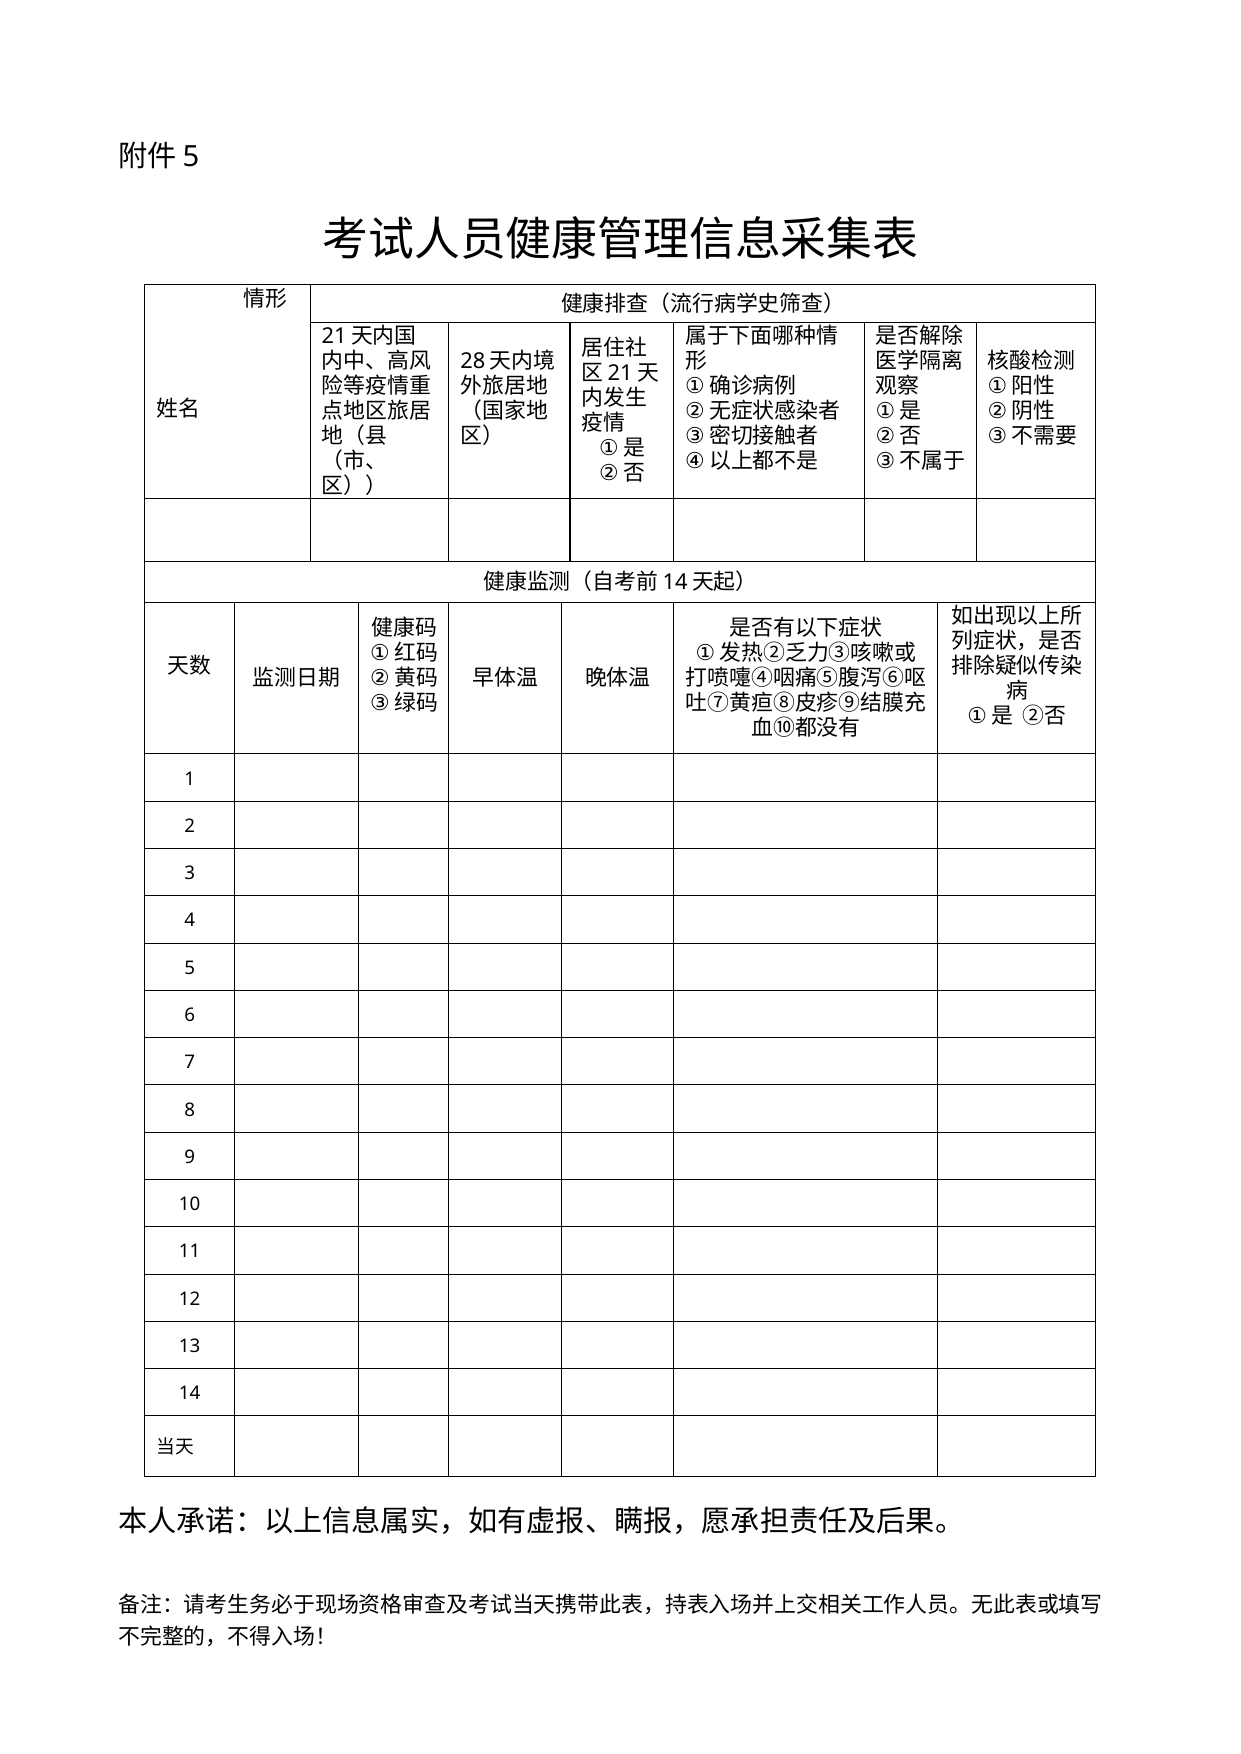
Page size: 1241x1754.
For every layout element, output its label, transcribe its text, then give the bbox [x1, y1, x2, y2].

table_cell [359, 896, 448, 942]
table_cell 28天内境外旅居地（国家地区） [449, 323, 569, 498]
table_cell [938, 1227, 1095, 1273]
table_cell [449, 991, 561, 1037]
table_cell [235, 1180, 358, 1226]
table_cell [449, 754, 561, 801]
table_cell [562, 1133, 673, 1179]
table_cell 居住社区21天内发生疫情 ①是 ②否 [571, 323, 673, 498]
table_cell [674, 1180, 937, 1226]
table_cell [235, 991, 358, 1037]
table_cell [235, 1133, 358, 1179]
table_cell [674, 754, 937, 801]
table_cell 14 [145, 1369, 234, 1415]
table_cell [562, 1416, 673, 1476]
table_cell [359, 944, 448, 990]
table_cell 11 [145, 1227, 234, 1273]
table_cell [449, 1227, 561, 1273]
table_cell [449, 1416, 561, 1476]
table_cell [938, 1322, 1095, 1368]
table_cell [571, 499, 673, 561]
table_cell 21天内国内中、高风险等疫情重点地区旅居地（县（市、 区）） [311, 323, 448, 498]
table_cell [938, 896, 1095, 942]
table_cell [359, 754, 448, 801]
table_cell 当天 [145, 1416, 234, 1476]
table_cell [674, 1369, 937, 1415]
table_cell [938, 802, 1095, 848]
table_cell [562, 896, 673, 942]
table_cell [359, 1369, 448, 1415]
table_cell [449, 499, 569, 561]
table_cell [311, 499, 448, 561]
table_cell [674, 1322, 937, 1368]
table_cell 7 [145, 1038, 234, 1084]
table_cell [562, 802, 673, 848]
table_cell [359, 991, 448, 1037]
table_cell [235, 754, 358, 801]
text 本人承诺：以上信息属实，如有虚报、瞒报，愿承担责任及后果。 [118, 284, 1122, 1551]
table_cell [938, 1416, 1095, 1476]
table_cell [449, 1322, 561, 1368]
table_cell 6 [145, 991, 234, 1037]
table_cell [562, 1227, 673, 1273]
table_cell [235, 1038, 358, 1084]
table_cell [674, 896, 937, 942]
table_cell [235, 1227, 358, 1273]
table_cell [449, 896, 561, 942]
table_cell [938, 1085, 1095, 1132]
table_cell [235, 1275, 358, 1321]
table_cell [449, 1133, 561, 1179]
table_cell 4 [145, 896, 234, 942]
table_cell 天数 [145, 603, 234, 753]
table_cell 晚体温 [562, 603, 673, 753]
table_cell [562, 1180, 673, 1226]
table_cell [674, 1133, 937, 1179]
table_cell [235, 849, 358, 895]
table_cell [562, 991, 673, 1037]
table_cell [562, 1322, 673, 1368]
table_cell 健康监测（自考前14天起） [145, 562, 1095, 602]
table_cell [359, 802, 448, 848]
table_cell [449, 944, 561, 990]
table_cell 2 [145, 802, 234, 848]
table_cell 是否解除医学隔离观察 ①是 ②否 ③不属于 [865, 323, 976, 498]
table_cell [235, 1416, 358, 1476]
table_cell [674, 1416, 937, 1476]
table_cell [938, 754, 1095, 801]
table_cell [359, 1227, 448, 1273]
table_header 健康排查（流行病学史筛查） [311, 285, 1095, 322]
table_cell [938, 1275, 1095, 1321]
table_cell [359, 1038, 448, 1084]
table_cell 12 [145, 1275, 234, 1321]
table_cell 3 [145, 849, 234, 895]
table_cell [449, 1038, 561, 1084]
table_cell [449, 1085, 561, 1132]
table_cell [938, 944, 1095, 990]
table_cell [145, 499, 310, 561]
table_cell [235, 1322, 358, 1368]
text 附件5 [118, 121, 1122, 186]
table_cell 属于下面哪种情形 ①确诊病例 ②无症状感染者 ③密切接触者 ④以上都不是 [674, 323, 864, 498]
table_cell [235, 1369, 358, 1415]
table_cell [449, 802, 561, 848]
table_cell [674, 1085, 937, 1132]
table_cell [235, 1085, 358, 1132]
table_cell [674, 1275, 937, 1321]
table_cell [938, 991, 1095, 1037]
table_header 情形 姓名 [145, 285, 310, 498]
table_cell [938, 1180, 1095, 1226]
table_cell 5 [145, 944, 234, 990]
table_cell [938, 1133, 1095, 1179]
table_cell [562, 1085, 673, 1132]
table_cell [562, 849, 673, 895]
table_cell [865, 499, 976, 561]
table_cell 如出现以上所列症状，是否排除疑似传染病 ①是 ②否 [938, 603, 1095, 753]
table_cell 1 [145, 754, 234, 801]
table_cell [359, 1085, 448, 1132]
table_cell [938, 1369, 1095, 1415]
table_cell [359, 1416, 448, 1476]
table_cell [449, 1275, 561, 1321]
table_cell 监测日期 [235, 603, 358, 753]
table_cell [674, 991, 937, 1037]
table_cell [674, 849, 937, 895]
table_cell [562, 1038, 673, 1084]
table_cell [674, 499, 864, 561]
table_cell 是否有以下症状 ①发热②乏力③咳嗽或打喷嚏④咽痛⑤腹泻⑥呕吐⑦黄疸⑧皮疹⑨结膜充血⑩都没有 [674, 603, 937, 753]
table_cell 10 [145, 1180, 234, 1226]
table_cell [562, 944, 673, 990]
table_cell [562, 1275, 673, 1321]
table_cell [674, 1227, 937, 1273]
table_cell [449, 1369, 561, 1415]
table_cell [674, 1038, 937, 1084]
table_cell [449, 849, 561, 895]
table_cell 13 [145, 1322, 234, 1368]
table_cell [235, 802, 358, 848]
table_cell [938, 1038, 1095, 1084]
table_cell [359, 1275, 448, 1321]
table_cell [359, 1322, 448, 1368]
table_cell 早体温 [449, 603, 561, 753]
text 考试人员健康管理信息采集表 [118, 186, 1122, 284]
table_cell [235, 944, 358, 990]
table_cell [674, 802, 937, 848]
table_cell [359, 1133, 448, 1179]
table_cell [359, 849, 448, 895]
table_cell [562, 754, 673, 801]
table_cell [562, 1369, 673, 1415]
table_cell [359, 1180, 448, 1226]
table_cell 健康码 ①红码 ②黄码 ③绿码 [359, 603, 448, 753]
table_cell 核酸检测 ①阳性 ②阴性 ③不需要 [977, 323, 1095, 498]
table_cell [977, 499, 1095, 561]
table_cell [235, 896, 358, 942]
table_cell 9 [145, 1133, 234, 1179]
table_cell [938, 849, 1095, 895]
table_cell [449, 1180, 561, 1226]
table_cell [674, 944, 937, 990]
table_cell 8 [145, 1085, 234, 1132]
